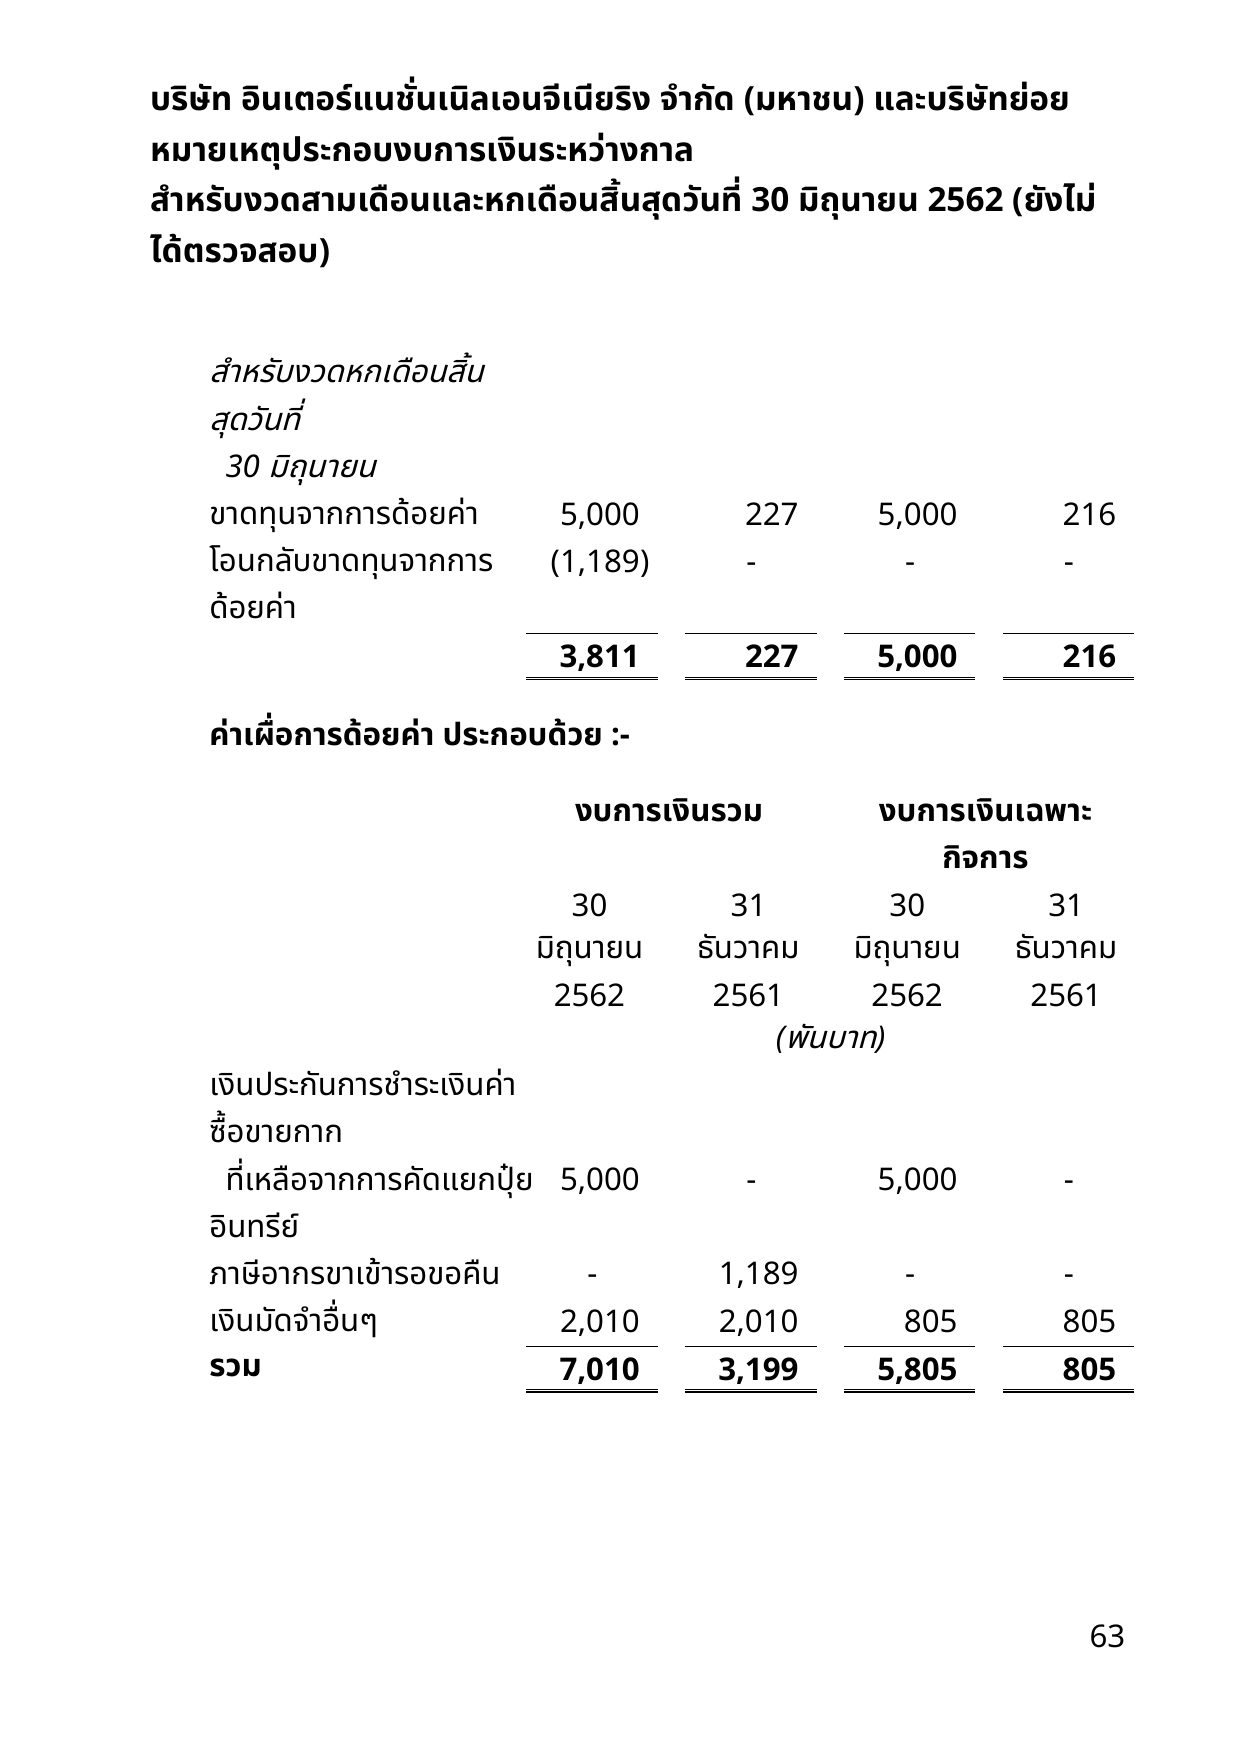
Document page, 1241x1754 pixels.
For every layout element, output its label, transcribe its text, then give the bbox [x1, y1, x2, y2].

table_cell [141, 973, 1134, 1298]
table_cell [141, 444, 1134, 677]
text ค่าเผื่อการด้อยค่า ประกอบด้วย :- [209, 712, 1125, 760]
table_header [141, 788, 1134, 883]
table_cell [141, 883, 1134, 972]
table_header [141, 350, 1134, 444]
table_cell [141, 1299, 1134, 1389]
